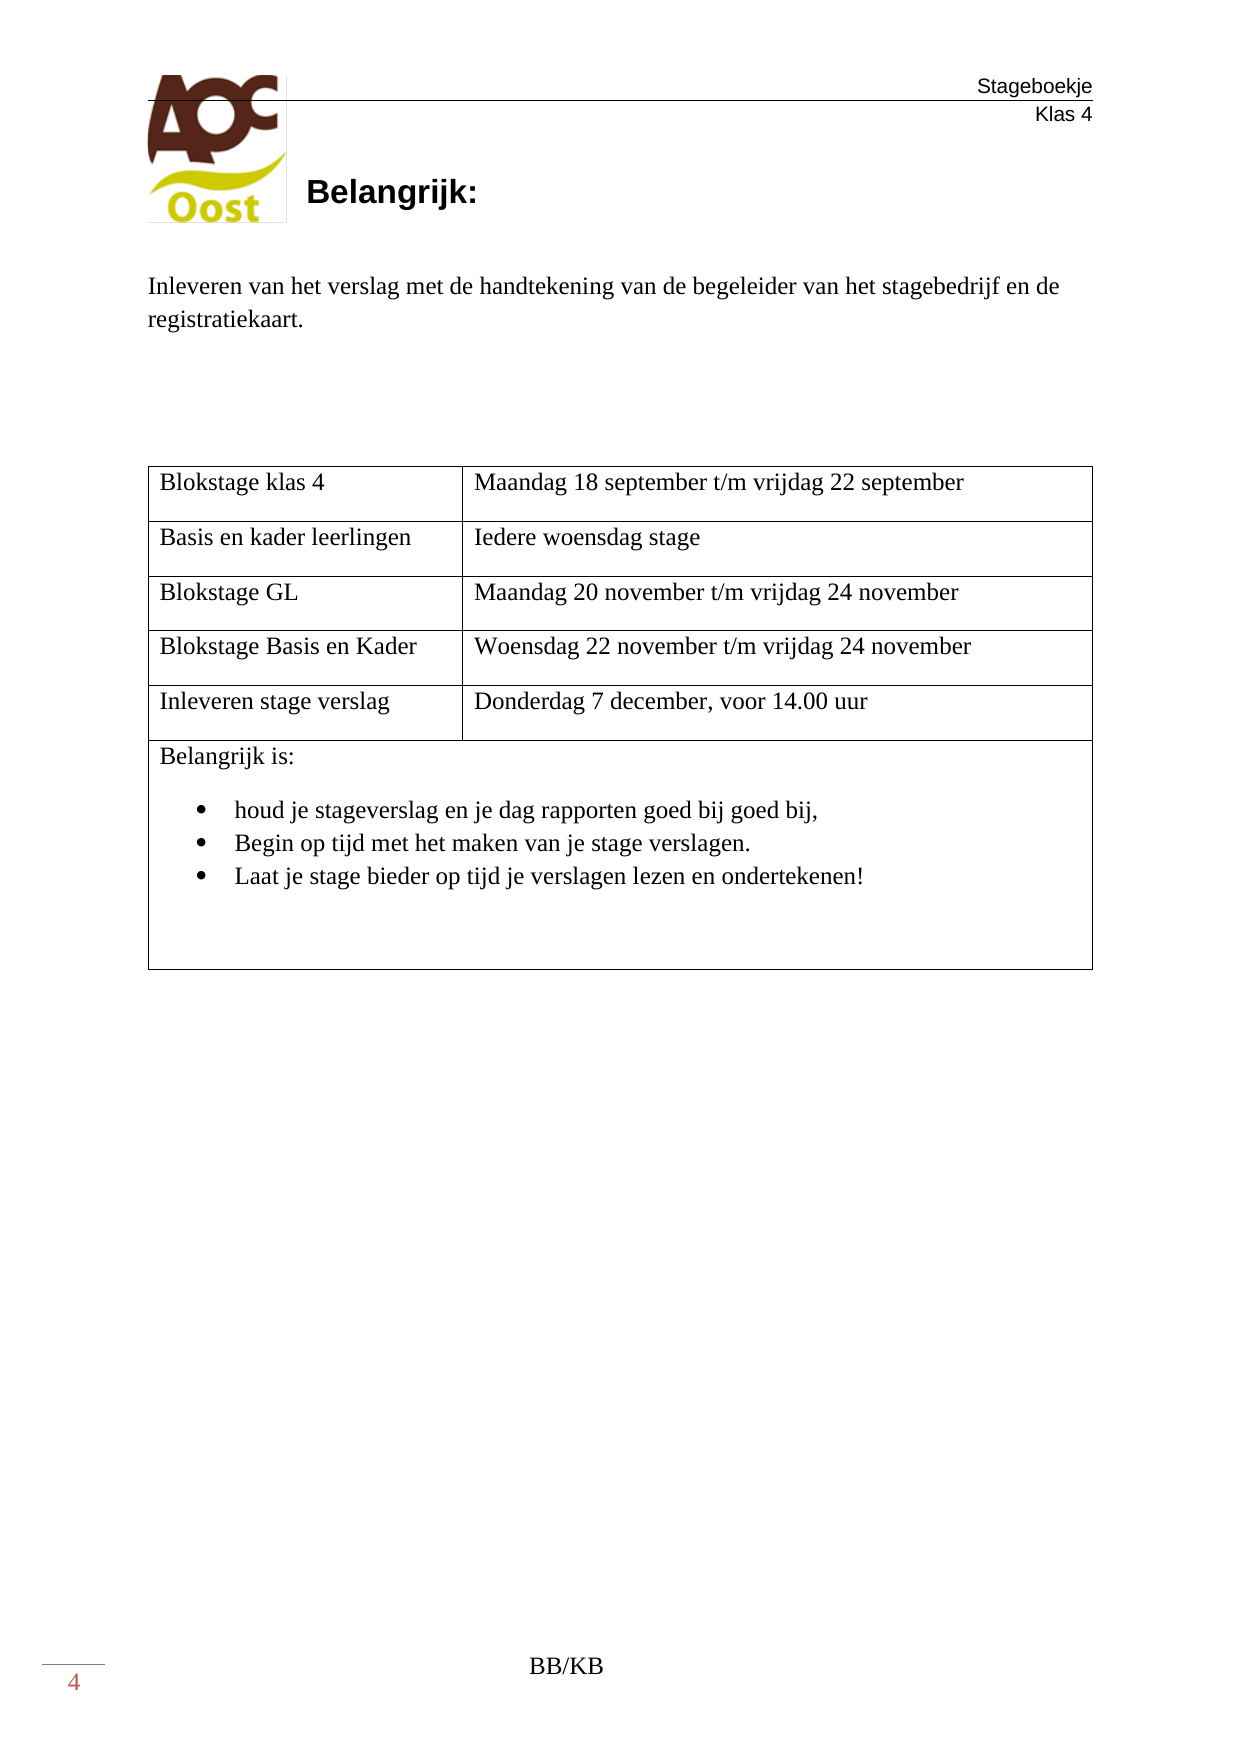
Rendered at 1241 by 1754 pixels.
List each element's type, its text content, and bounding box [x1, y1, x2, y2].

subtitle Belangrijk: [148, 173, 1093, 211]
table_cell Blokstage GL [149, 577, 462, 630]
table_cell Iedere woensdag stage [463, 522, 1092, 576]
table_header Maandag 18 september t/m vrijdag 22 september [463, 467, 1092, 521]
table_cell Donderdag 7 december, voor 14.00 uur [463, 686, 1092, 740]
table_cell Basis en kader leerlingen [149, 522, 462, 576]
table_cell Woensdag 22 november t/m vrijdag 24 november [463, 631, 1092, 685]
table_cell Blokstage Basis en Kader [149, 631, 462, 685]
table_cell Belangrijk is: houd je stageverslag en je dag rapporten goed bij goed bij, Begin op tijd met het maken van je stage verslagen. Laat je stage bieder op tijd je verslagen lezen en ondertekenen! [149, 741, 1092, 969]
table_cell Maandag 20 november t/m vrijdag 24 november [463, 577, 1092, 630]
picture [147, 75, 288, 224]
table_header Blokstage klas 4 [149, 467, 462, 521]
text Inleveren van het verslag met de handtekening van de begeleider van het stagebedrijf en de registratiekaart. [148, 271, 1093, 333]
table_cell Inleveren stage verslag [149, 686, 462, 740]
